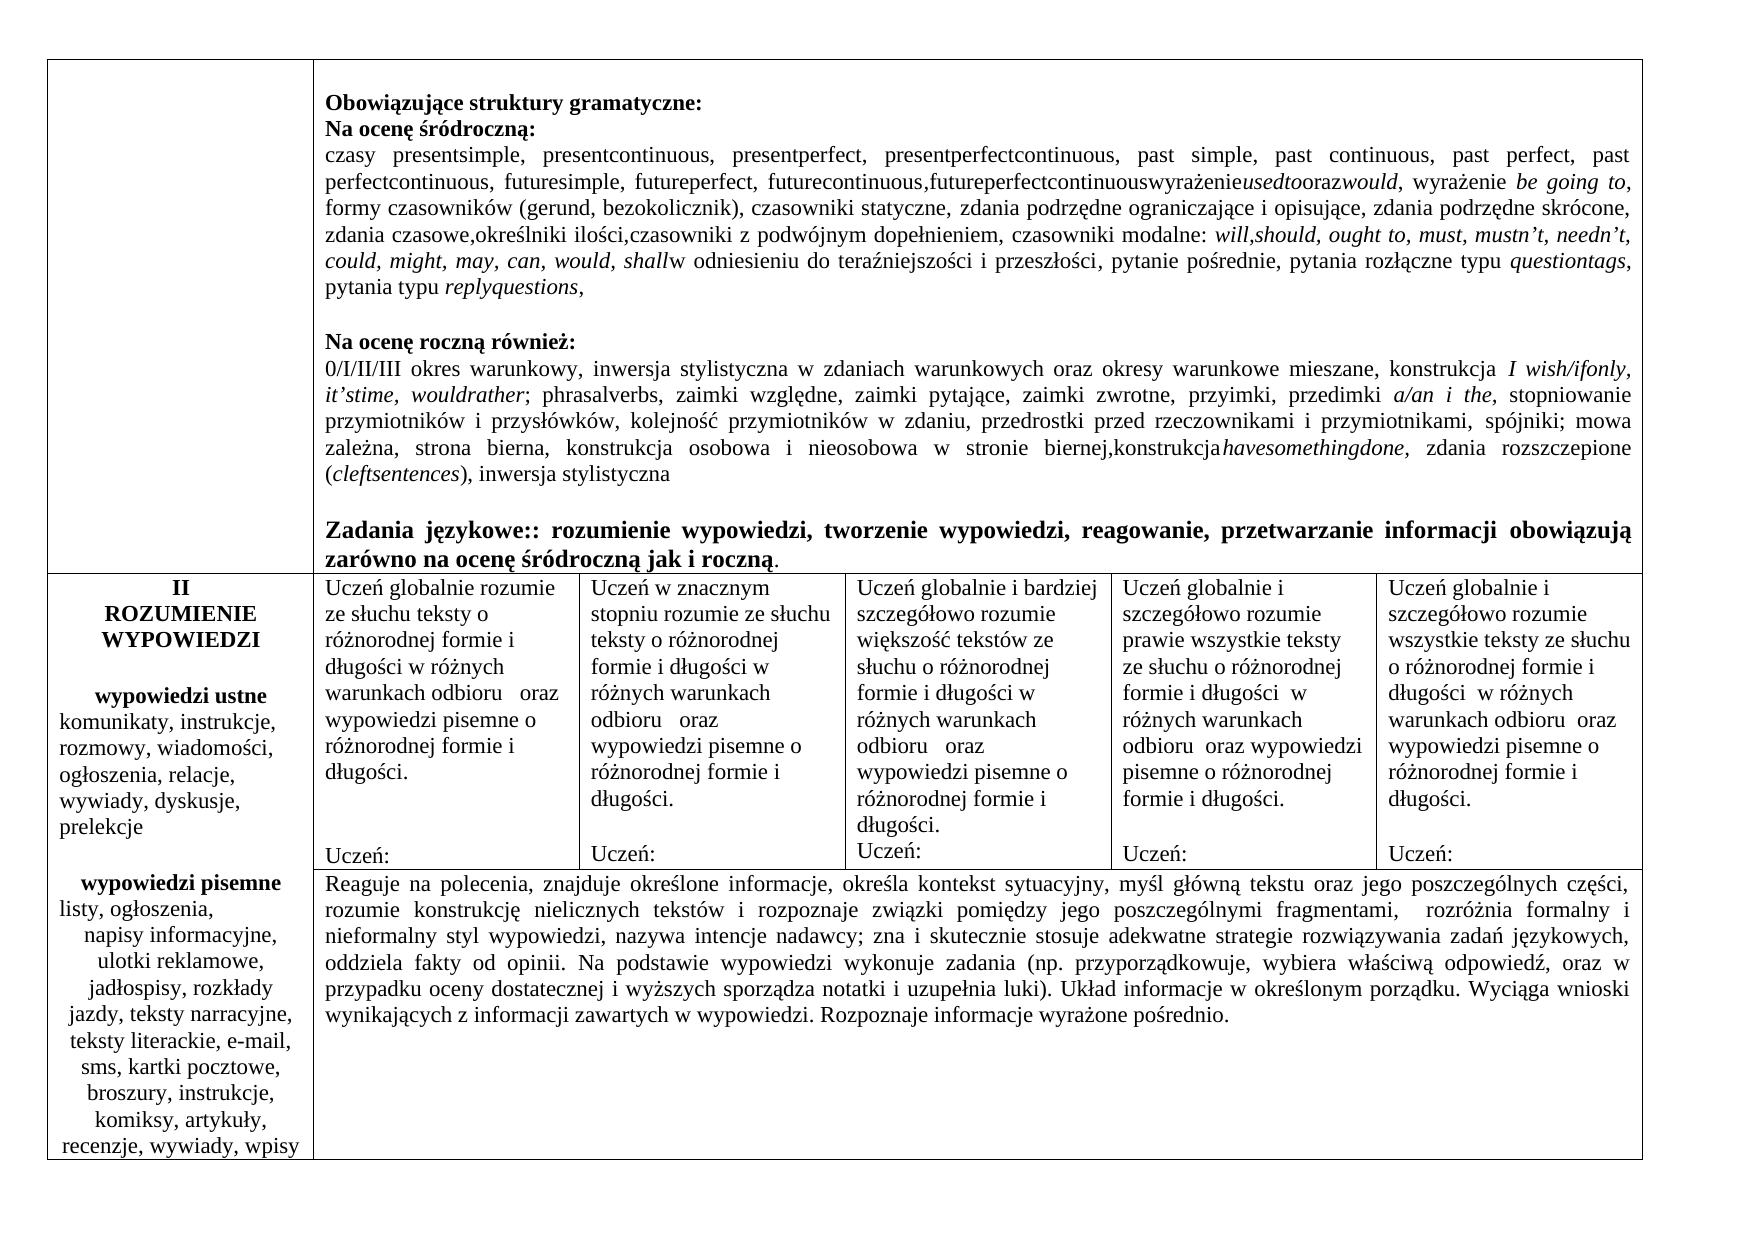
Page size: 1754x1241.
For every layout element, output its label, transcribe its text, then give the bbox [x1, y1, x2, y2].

table_cell Uczeń w znacznym stopniu rozumie ze słuchu teksty o różnorodnej formie i długości w różnych warunkach odbioru oraz wypowiedzi pisemne o różnorodnej formie i długości. Uczeń: [580, 574, 845, 868]
table_cell Uczeń globalnie i bardziej szczegółowo rozumie większość tekstów ze słuchu o różnorodnej formie i długości w różnych warunkach odbioru oraz wypowiedzi pisemne o różnorodnej formie i długości. Uczeń: [846, 574, 1111, 868]
table_cell Uczeń globalnie i szczegółowo rozumie wszystkie teksty ze słuchu o różnorodnej formie i długości w różnych warunkach odbioru oraz wypowiedzi pisemne o różnorodnej formie i długości. Uczeń: [1377, 574, 1642, 868]
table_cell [314, 870, 1642, 1158]
table_cell [48, 60, 313, 573]
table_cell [314, 60, 1642, 573]
table_cell Uczeń globalnie i szczegółowo rozumie prawie wszystkie teksty ze słuchu o różnorodnej formie i długości w różnych warunkach odbioru oraz wypowiedzi pisemne o różnorodnej formie i długości. Uczeń: [1112, 574, 1376, 868]
table_cell Uczeń globalnie rozumie ze słuchu teksty o różnorodnej formie i długości w różnych warunkach odbioru oraz wypowiedzi pisemne o różnorodnej formie i długości. Uczeń: [314, 574, 579, 868]
table_cell II ROZUMIENIE WYPOWIEDZI wypowiedzi ustne komunikaty, instrukcje, rozmowy, wiadomości, ogłoszenia, relacje, wywiady, dyskusje, prelekcje wypowiedzi pisemne listy, ogłoszenia, napisy informacyjne, ulotki reklamowe, jadłospisy, rozkłady jazdy, teksty narracyjne, teksty literackie, e-mail, sms, kartki pocztowe, broszury, instrukcje, komiksy, artykuły, recenzje, wywiady, wpisy na forach i blogach [48, 574, 313, 1158]
